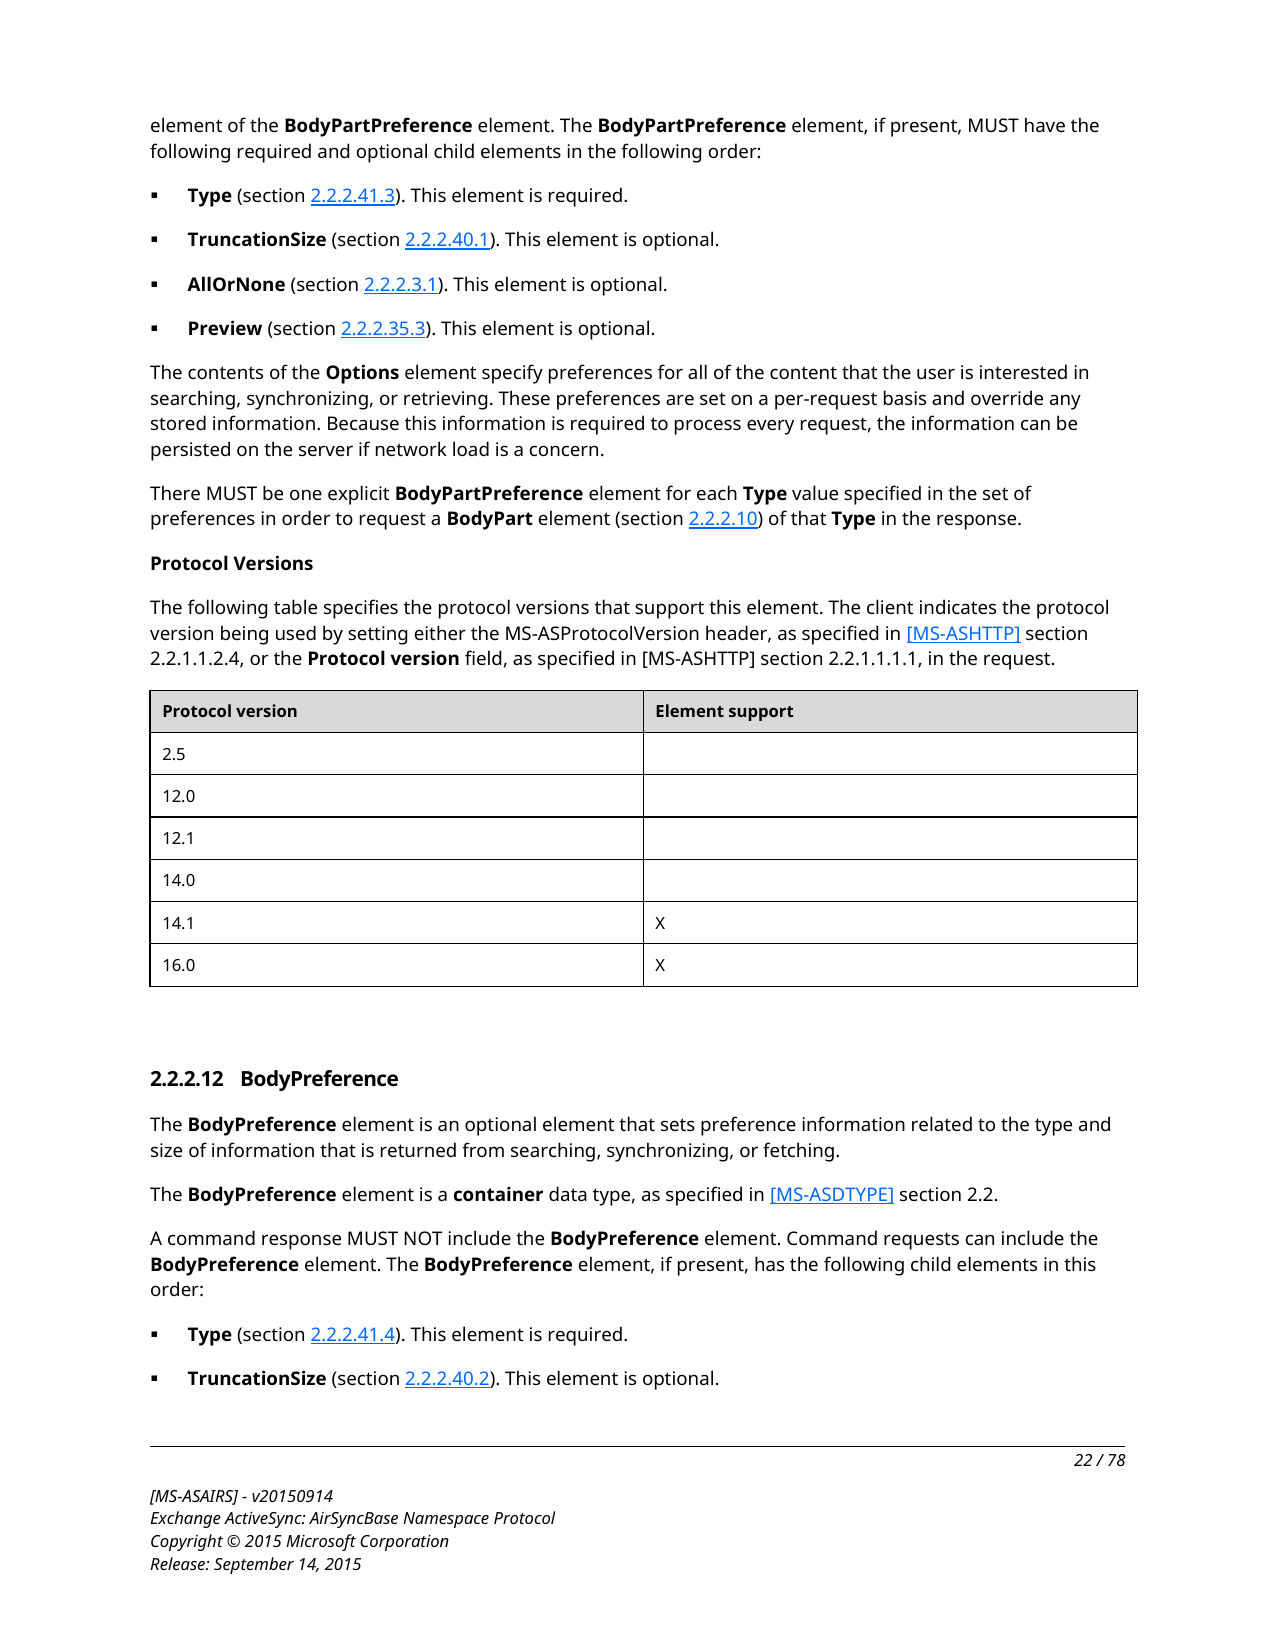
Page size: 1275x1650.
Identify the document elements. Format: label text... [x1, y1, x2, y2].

subtitle BodyPreference [150, 1064, 1125, 1093]
table_header Element support [644, 691, 1137, 732]
table_cell X [644, 944, 1137, 986]
text The BodyPreference element is a container data type, as specified in [MS-ASDTYPE] section 2.2. [150, 1181, 1125, 1207]
table_header Protocol version [151, 691, 643, 732]
text The BodyPreference element is an optional element that sets preference information related to the type and size of information that is returned from searching, synchronizing, or fetching. [150, 1111, 1125, 1162]
table_cell [644, 818, 1137, 859]
list Preview (section 2.2.2.35.3). This element is optional. [150, 315, 1125, 341]
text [150, 112, 1125, 163]
table_cell X [644, 902, 1137, 943]
text A command response MUST NOT include the BodyPreference element. Command requests can include the BodyPreference element. The BodyPreference element, if present, has the following child elements in this order: [150, 1226, 1125, 1302]
table_cell 14.1 [151, 902, 643, 943]
text The contents of the Options element specify preferences for all of the content that the user is interested in searching, synchronizing, or retrieving. These preferences are set on a per-request basis and override any stored information. Because this information is required to process every request, the information can be persisted on the server if network load is a concern. [150, 359, 1125, 461]
table_cell 16.0 [151, 944, 643, 986]
text The following table specifies the protocol versions that support this element. The client indicates the protocol version being used by setting either the MS-ASProtocolVersion header, as specified in [MS-ASHTTP] section 2.2.1.1.2.4, or the Protocol version field, as specified in [MS-ASHTTP] section 2.2.1.1.1.1, in the request. [150, 594, 1125, 671]
list Type (section 2.2.2.41.3). This element is required. [150, 182, 1125, 208]
table_cell [644, 860, 1137, 901]
table_cell 12.0 [151, 775, 643, 816]
list TruncationSize (section 2.2.2.40.2). This element is optional. [150, 1365, 1125, 1391]
text Protocol Versions [150, 550, 1125, 576]
list Type (section 2.2.2.41.4). This element is required. [150, 1321, 1125, 1346]
table_cell 2.5 [151, 733, 643, 774]
list AllOrNone (section 2.2.2.3.1). This element is optional. [150, 271, 1125, 296]
table_cell [644, 733, 1137, 774]
table_cell [644, 775, 1137, 816]
table_cell 14.0 [151, 860, 643, 901]
list TruncationSize (section 2.2.2.40.1). This element is optional. [150, 227, 1125, 252]
table_cell 12.1 [151, 818, 643, 859]
text There MUST be one explicit BodyPartPreference element for each Type value specified in the set of preferences in order to request a BodyPart element (section 2.2.2.10) of that Type in the response. [150, 480, 1125, 531]
